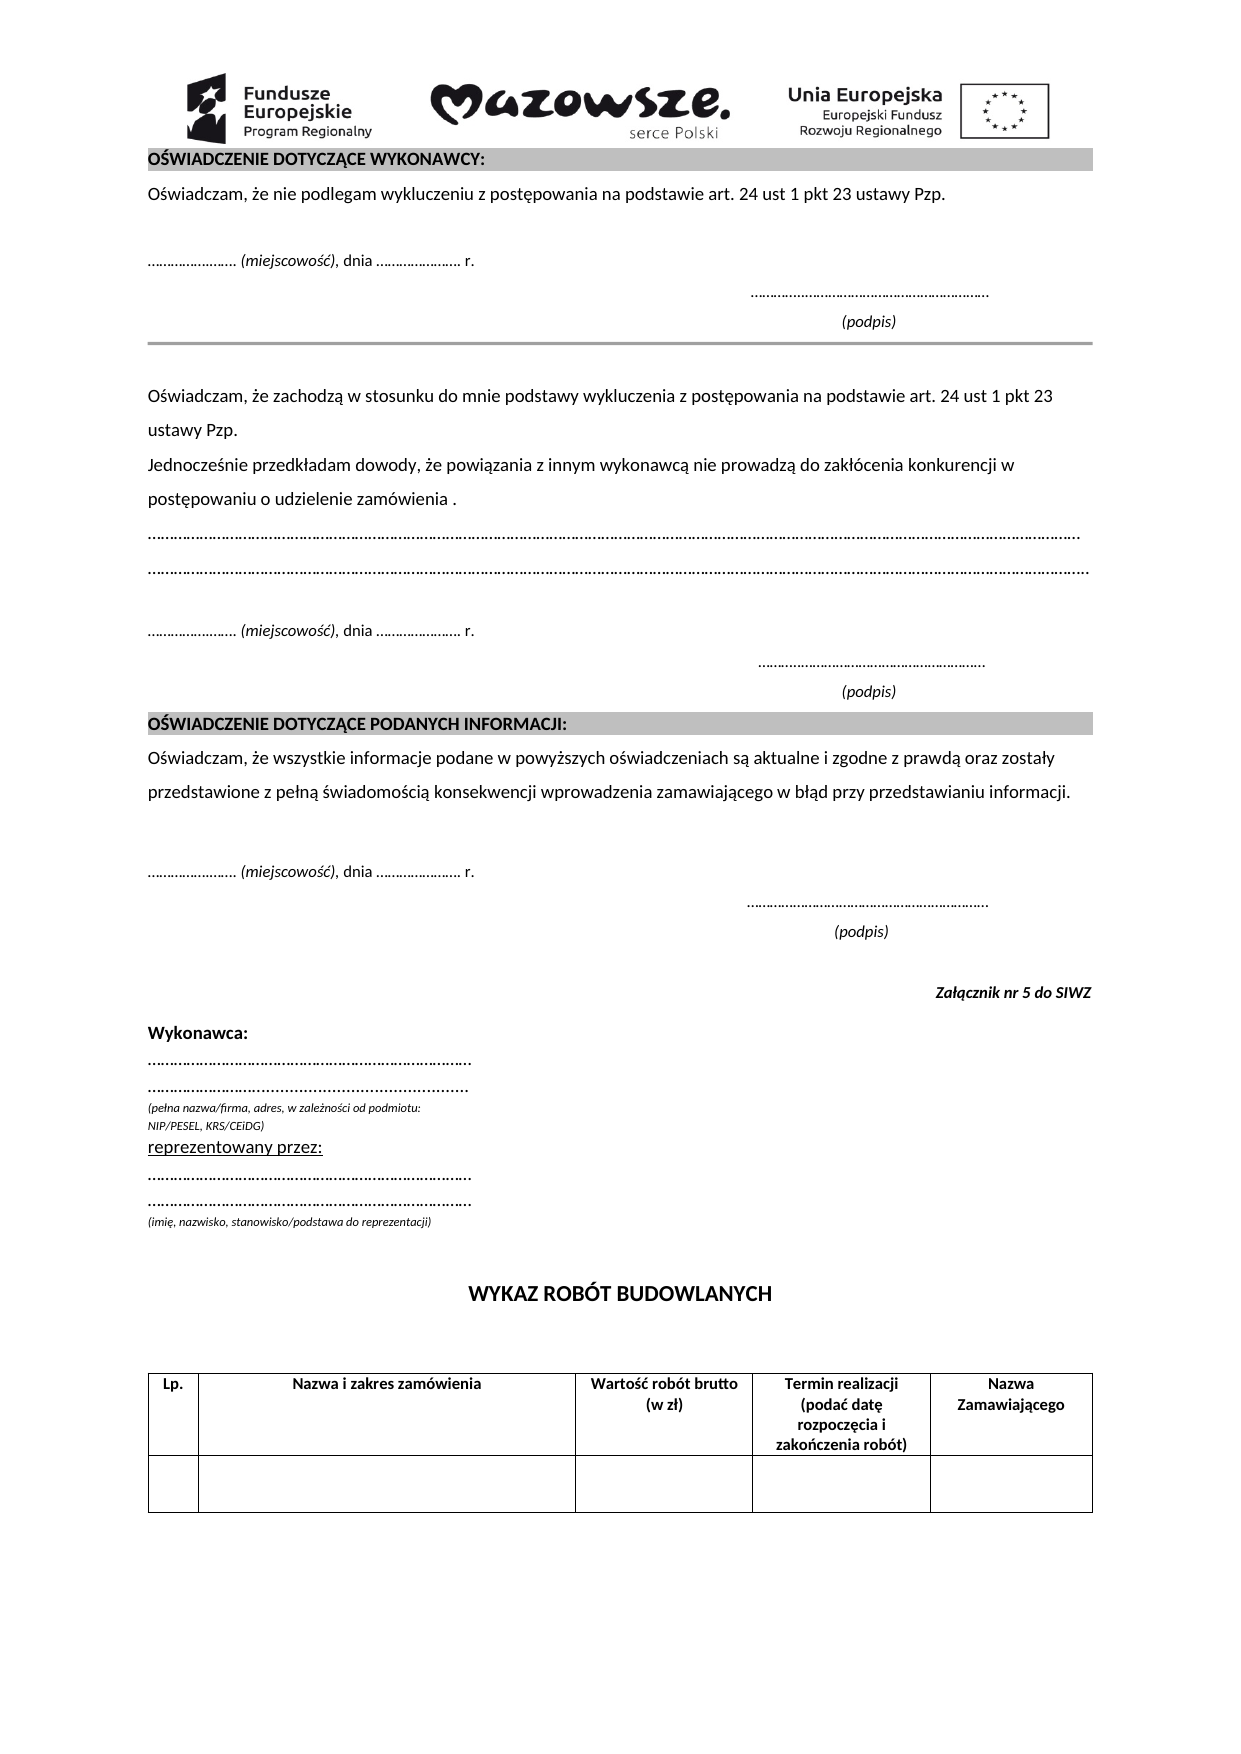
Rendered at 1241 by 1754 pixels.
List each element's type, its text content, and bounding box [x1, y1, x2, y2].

text Wykonawca: [148, 1021, 1093, 1044]
text …………….……. (miejscowość), dnia …………………. r. [148, 621, 1093, 641]
text Jednocześnie przedkładam dowody, że powiązania z innym wykonawcą nie prowadzą do zakłócenia konkurencji w postępowaniu o udzielenie zamówienia .……………………………………………………………………………………………………………………………………………………………………………………………………………………………………………………………………………………………………………………………………………………………………………………………….. [148, 453, 1093, 579]
table_cell [149, 1456, 198, 1512]
table_header Nazwa i zakres zamówienia [199, 1374, 575, 1455]
table_cell [931, 1456, 1092, 1512]
text ……………………………………………………………………………………….............................................. [148, 1047, 472, 1097]
text (imię, nazwisko, stanowisko/podstawa do reprezentacji) [148, 1214, 472, 1230]
text Oświadczam, że zachodzą w stosunku do mnie podstawy wykluczenia z postępowania na podstawie art. 24 ust 1 pkt 23 ustawy Pzp. [148, 384, 1093, 441]
table_header Nazwa Zamawiającego [931, 1374, 1092, 1455]
text WYKAZ ROBÓT BUDOWLANYCH [148, 1279, 1093, 1307]
table_header Lp. [149, 1374, 198, 1455]
table_cell [753, 1456, 930, 1512]
text ……………………………………………………… [148, 891, 1093, 912]
text …………..………………………………………… [148, 281, 1093, 301]
text (pełna nazwa/firma, adres, w zależności od podmiotu: NIP/PESEL, KRS/CEiDG) [148, 1100, 472, 1133]
text (podpis) [738, 681, 1093, 702]
text …………….……. (miejscowość), dnia …………………. r. [148, 861, 1093, 881]
text OŚWIADCZENIE DOTYCZĄCE PODANYCH INFORMACJI: [148, 712, 1093, 735]
text …………………………………………………………………………………………………………………………………… [148, 1162, 472, 1211]
text Oświadczam, że wszystkie informacje podane w powyższych oświadczeniach są aktualne i zgodne z prawdą oraz zostały przedstawione z pełną świadomością konsekwencji wprowadzenia zamawiającego w błąd przy przedstawianiu informacji. [148, 746, 1093, 803]
table_header Termin realizacji (podać datę rozpoczęcia i zakończenia robót) [753, 1374, 930, 1455]
text (podpis) [738, 312, 1093, 332]
text ………..………………………………………… [148, 651, 1093, 671]
table_cell [576, 1456, 752, 1512]
table_cell [199, 1456, 575, 1512]
text …………….……. (miejscowość), dnia …………………. r. [148, 251, 1093, 271]
table_header Wartość robót brutto (w zł) [576, 1374, 752, 1455]
text Oświadczam, że nie podlegam wykluczeniu z postępowania na podstawie art. 24 ust 1 pkt 23 ustawy Pzp. [148, 182, 1093, 205]
text reprezentowany przez: [148, 1135, 1093, 1158]
text OŚWIADCZENIE DOTYCZĄCE WYKONAWCY: [148, 148, 1093, 171]
text (podpis) [738, 922, 1093, 942]
text Załącznik nr 5 do SIWZ [148, 982, 1093, 1003]
picture [187, 73, 1053, 144]
